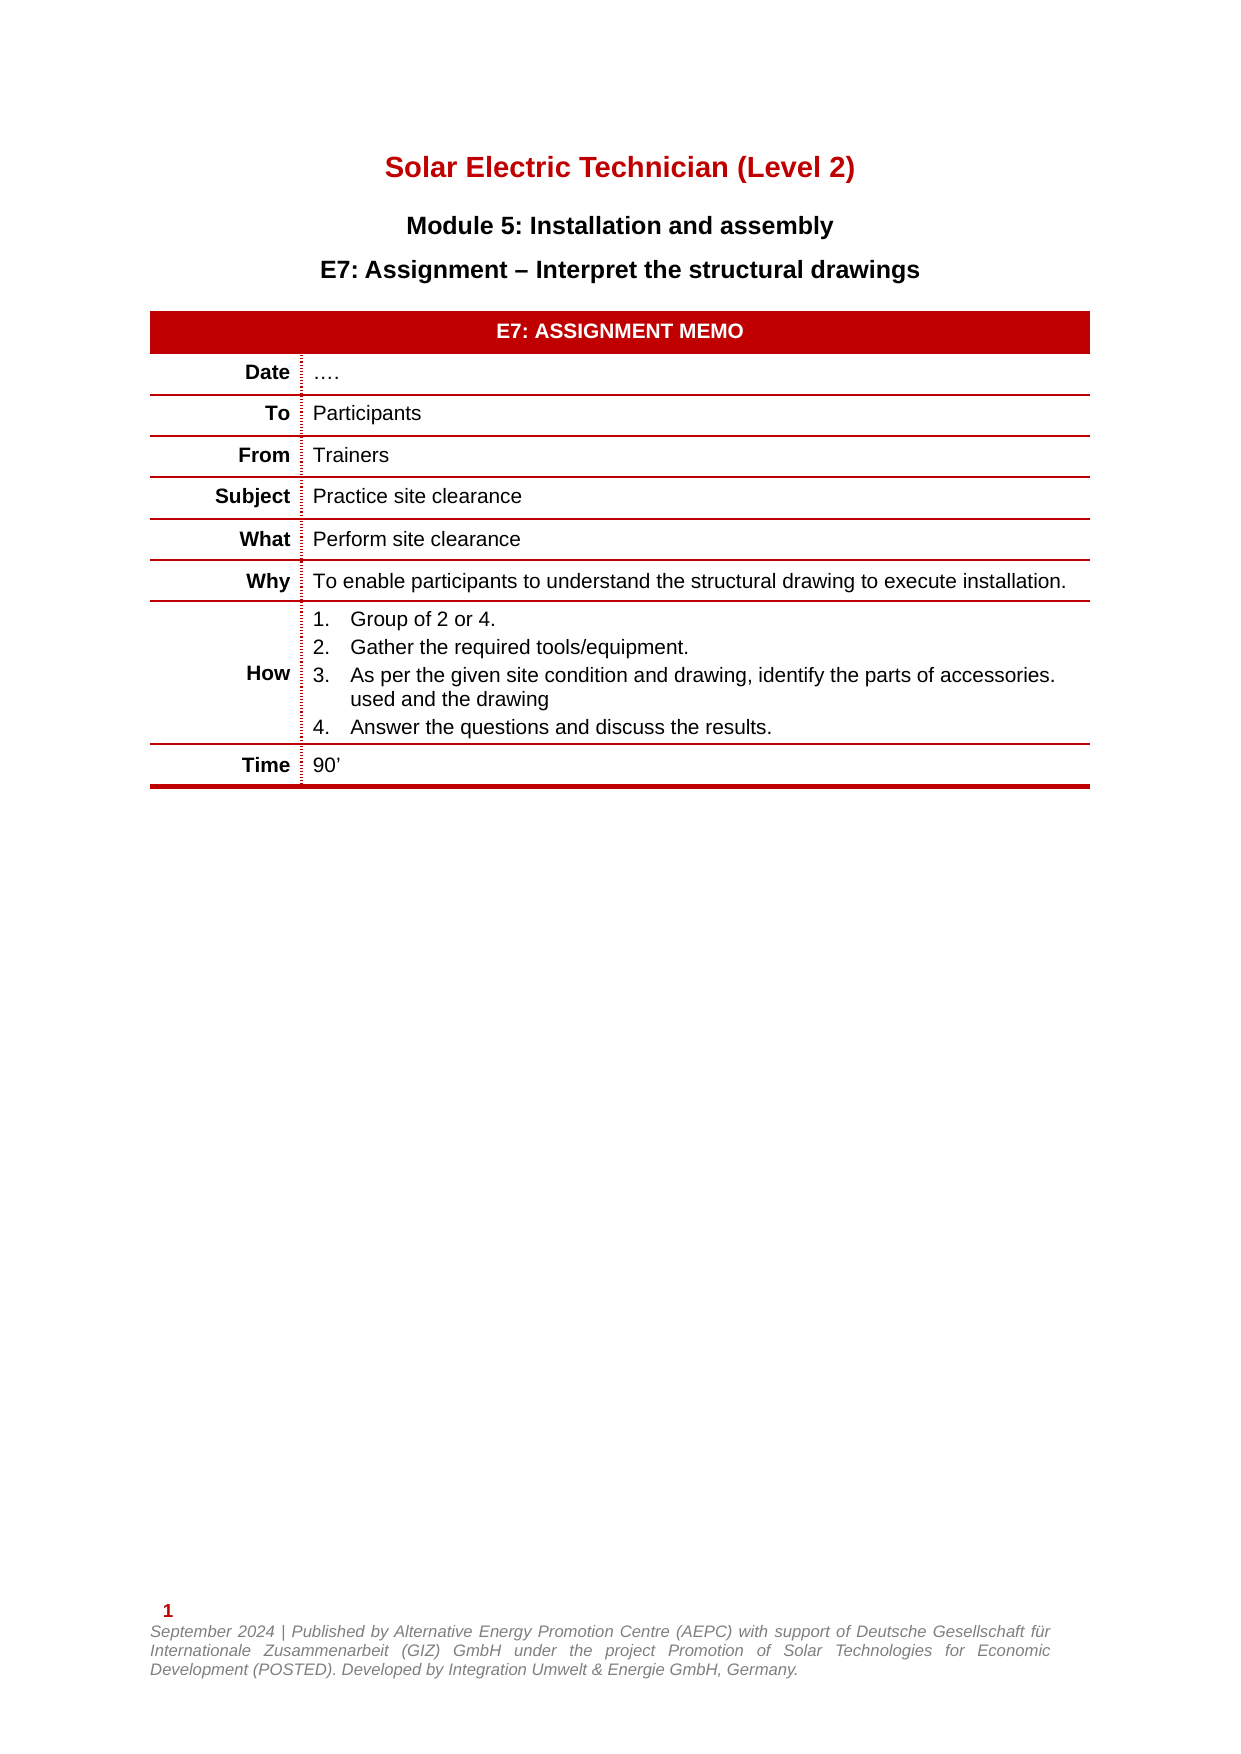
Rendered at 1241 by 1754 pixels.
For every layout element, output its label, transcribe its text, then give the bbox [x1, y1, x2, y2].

table_cell Subject [150, 478, 301, 517]
table_cell Time [150, 745, 301, 784]
table_cell …. [301, 354, 1090, 393]
table_cell To [150, 396, 301, 435]
table_cell Why [150, 561, 301, 600]
table_cell Practice site clearance [301, 478, 1090, 517]
table_cell Group of 2 or 4. Gather the required tools/equipment. As per the given site condition and drawing, identify the parts of accessories. used and the drawing Answer the questions and discuss the results. [301, 602, 1090, 743]
text E7: Assignment – Interpret the structural drawings [150, 255, 1090, 283]
table_cell 90’ [301, 745, 1090, 784]
text Solar Electric Technician (Level 2) [150, 150, 1090, 183]
table_cell To enable participants to understand the structural drawing to execute installation. [301, 561, 1090, 600]
table_cell What [150, 520, 301, 559]
text Module 5: Installation and assembly [150, 211, 1090, 240]
table_cell Perform site clearance [301, 520, 1090, 559]
table_cell From [150, 437, 301, 476]
table_cell Trainers [301, 437, 1090, 476]
table_cell Participants [301, 396, 1090, 435]
table_header E7: ASSIGNMENT MEMO [150, 311, 1090, 352]
table_cell How [150, 602, 301, 743]
table_cell Date [150, 354, 301, 393]
